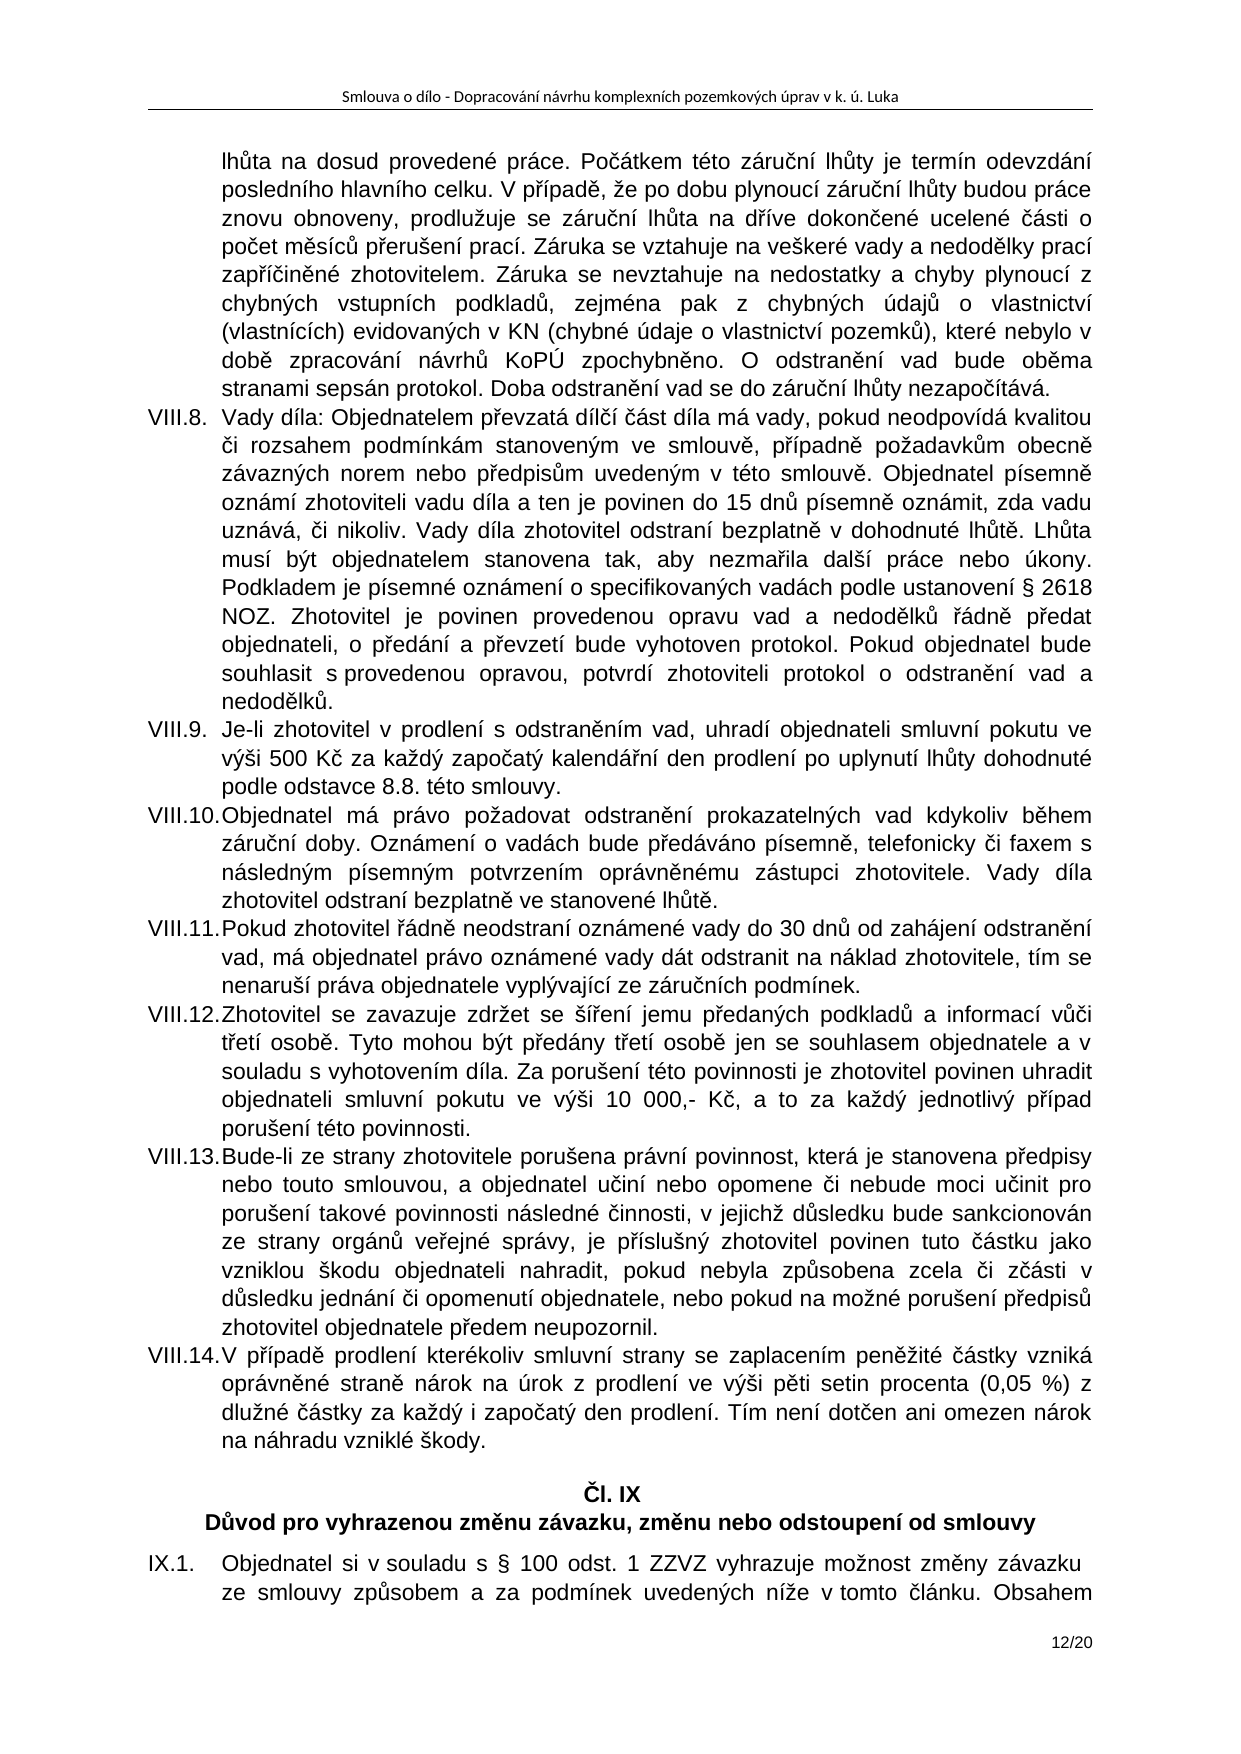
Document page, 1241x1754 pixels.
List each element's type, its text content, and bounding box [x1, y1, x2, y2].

text Důvod pro vyhrazenou změnu závazku, změnu nebo odstoupení od smlouvy [148, 1481, 1093, 1536]
list Vady díla: Objednatelem převzatá dílčí část díla má vady, pokud neodpovídá kvalitou či rozsahem podmínkám stanoveným ve smlouvě, případně požadavkům obecně závazných norem nebo předpisům uvedeným v této smlouvě. Objednatel písemně oznámí zhotoviteli vadu díla a ten je povinen do 15 dnů písemně oznámit, zda vadu uznává, či nikoliv. Vady díla zhotovitel odstraní bezplatně v dohodnuté lhůtě. Lhůta musí být objednatelem stanovena tak, aby nezmařila další práce nebo úkony. Podkladem je písemné oznámení o specifikovaných vadách podle ustanovení § 2618 NOZ. Zhotovitel je povinen provedenou opravu vad a nedodělků řádně předat objednateli, o předání a převzetí bude vyhotoven protokol. Pokud objednatel bude souhlasit s provedenou opravou, potvrdí zhotoviteli protokol o odstranění vad a nedodělků. [148, 403, 1093, 714]
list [148, 148, 1093, 401]
list Bude-li ze strany zhotovitele porušena právní povinnost, která je stanovena předpisy nebo touto smlouvou, a objednatel učiní nebo opomene či nebude moci učinit pro porušení takové povinnosti následné činnosti, v jejichž důsledku bude sankcionován ze strany orgánů veřejné správy, je příslušný zhotovitel povinen tuto částku jako vzniklou škodu objednateli nahradit, pokud nebyla způsobena zcela či zčásti v důsledku jednání či opomenutí objednatele, nebo pokud na možné porušení předpisů zhotovitel objednatele předem neupozornil. [148, 1143, 1093, 1340]
list Zhotovitel se zavazuje zdržet se šíření jemu předaných podkladů a informací vůči třetí osobě. Tyto mohou být předány třetí osobě jen se souhlasem objednatele a v souladu s vyhotovením díla. Za porušení této povinnosti je zhotovitel povinen uhradit objednateli smluvní pokutu ve výši 10 000,- Kč, a to za každý jednotlivý případ porušení této povinnosti. [148, 1001, 1093, 1141]
list Objednatel má právo požadovat odstranění prokazatelných vad kdykoliv během záruční doby. Oznámení o vadách bude předáváno písemně, telefonicky či faxem s následným písemným potvrzením oprávněnému zástupci zhotovitele. Vady díla zhotovitel odstraní bezplatně ve stanovené lhůtě. [148, 802, 1093, 913]
list V případě prodlení kterékoliv smluvní strany se zaplacením peněžité částky vzniká oprávněné straně nárok na úrok z prodlení ve výši pěti setin procenta (0,05 %) z dlužné částky za každý i započatý den prodlení. Tím není dotčen ani omezen nárok na náhradu vzniklé škody. [148, 1342, 1093, 1454]
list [148, 1550, 1093, 1605]
list Pokud zhotovitel řádně neodstraní oznámené vady do 30 dnů od zahájení odstranění vad, má objednatel právo oznámené vady dát odstranit na náklad zhotovitele, tím se nenaruší práva objednatele vyplývající ze záručních podmínek. [148, 915, 1093, 999]
list Je-li zhotovitel v prodlení s odstraněním vad, uhradí objednateli smluvní pokutu ve výši 500 Kč za každý započatý kalendářní den prodlení po uplynutí lhůty dohodnuté podle odstavce 8.8. této smlouvy. [148, 716, 1093, 799]
